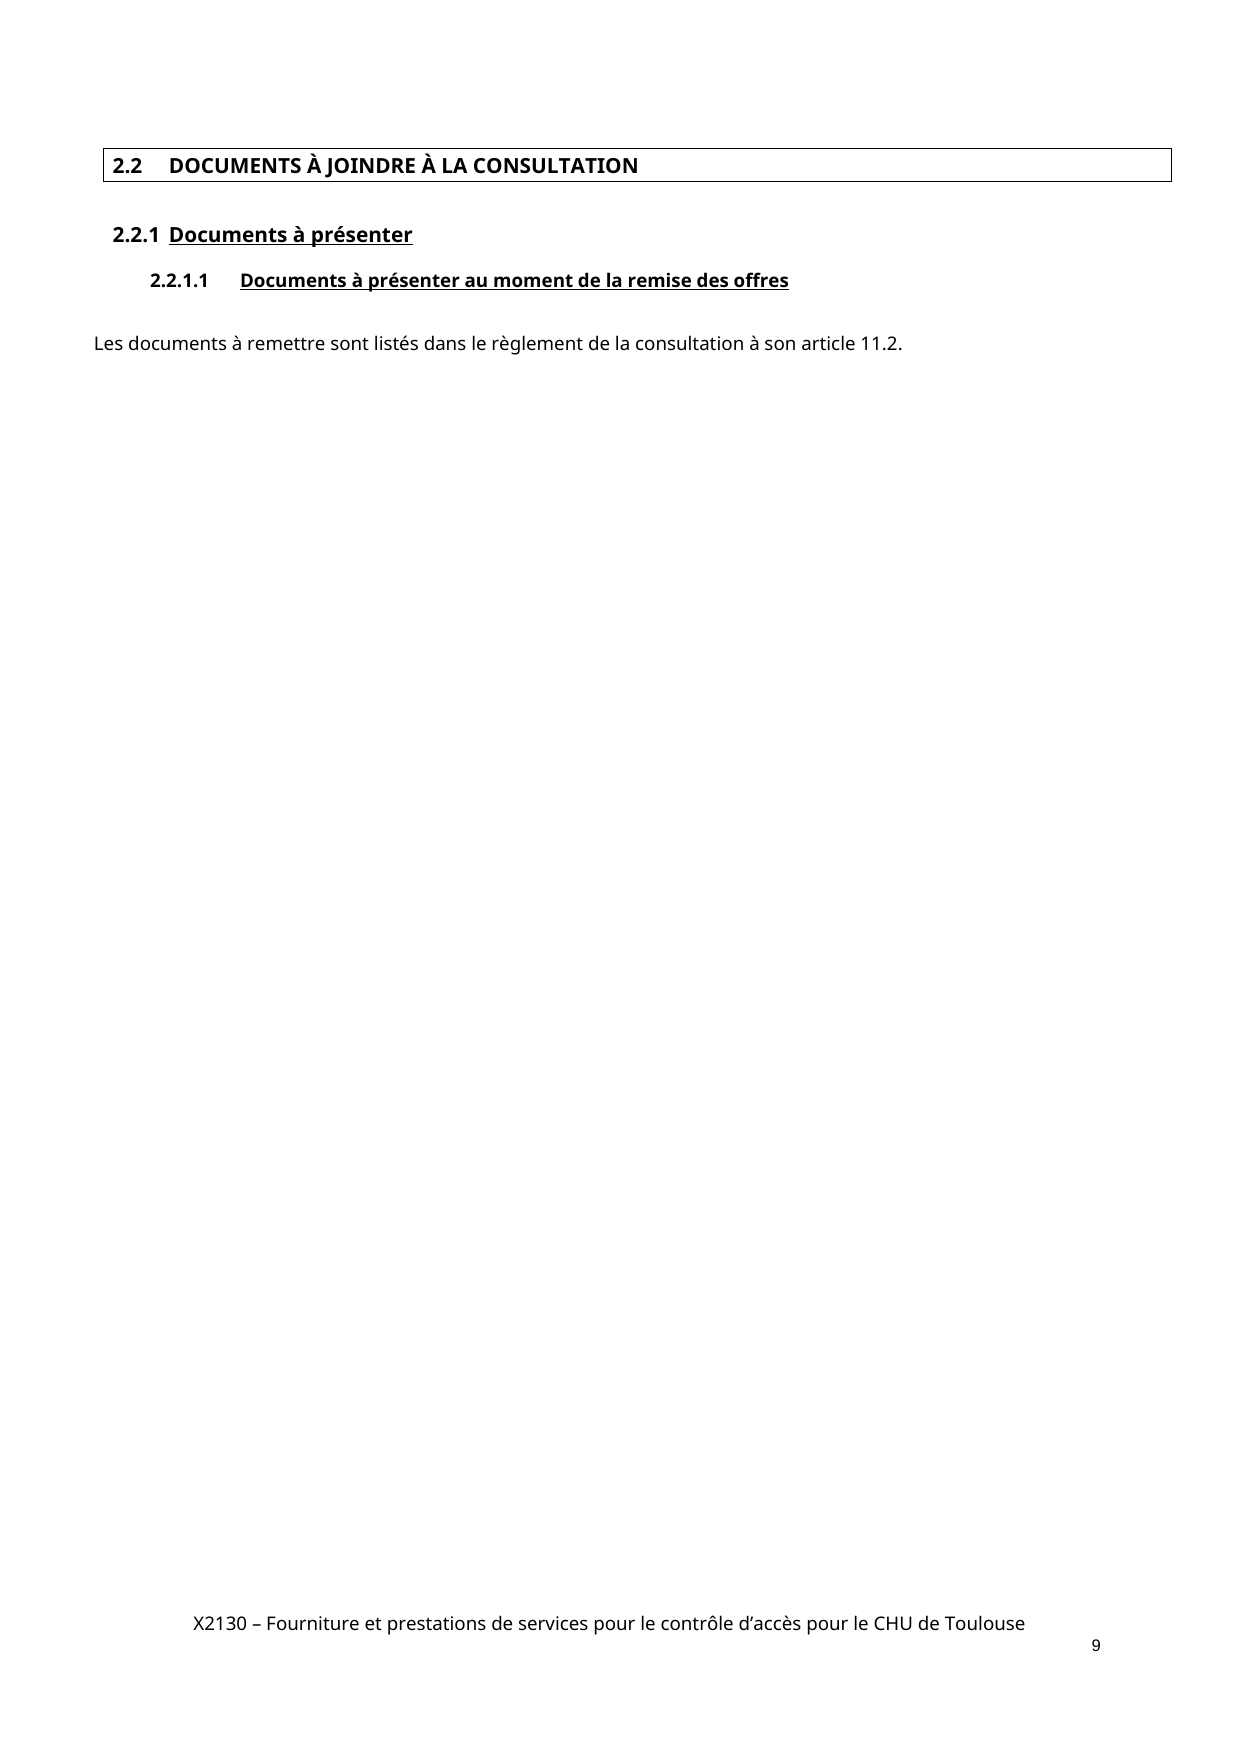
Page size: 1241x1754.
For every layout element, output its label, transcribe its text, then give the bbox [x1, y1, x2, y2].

subtitle Documents à présenter [112, 220, 1162, 248]
subtitle Documents à présenter au moment de la remise des offres [150, 267, 1162, 292]
text Les documents à remettre sont listés dans le règlement de la consultation à son article 11.2. [94, 331, 1162, 356]
subtitle Documents à joindre à la consultation [104, 149, 1171, 181]
